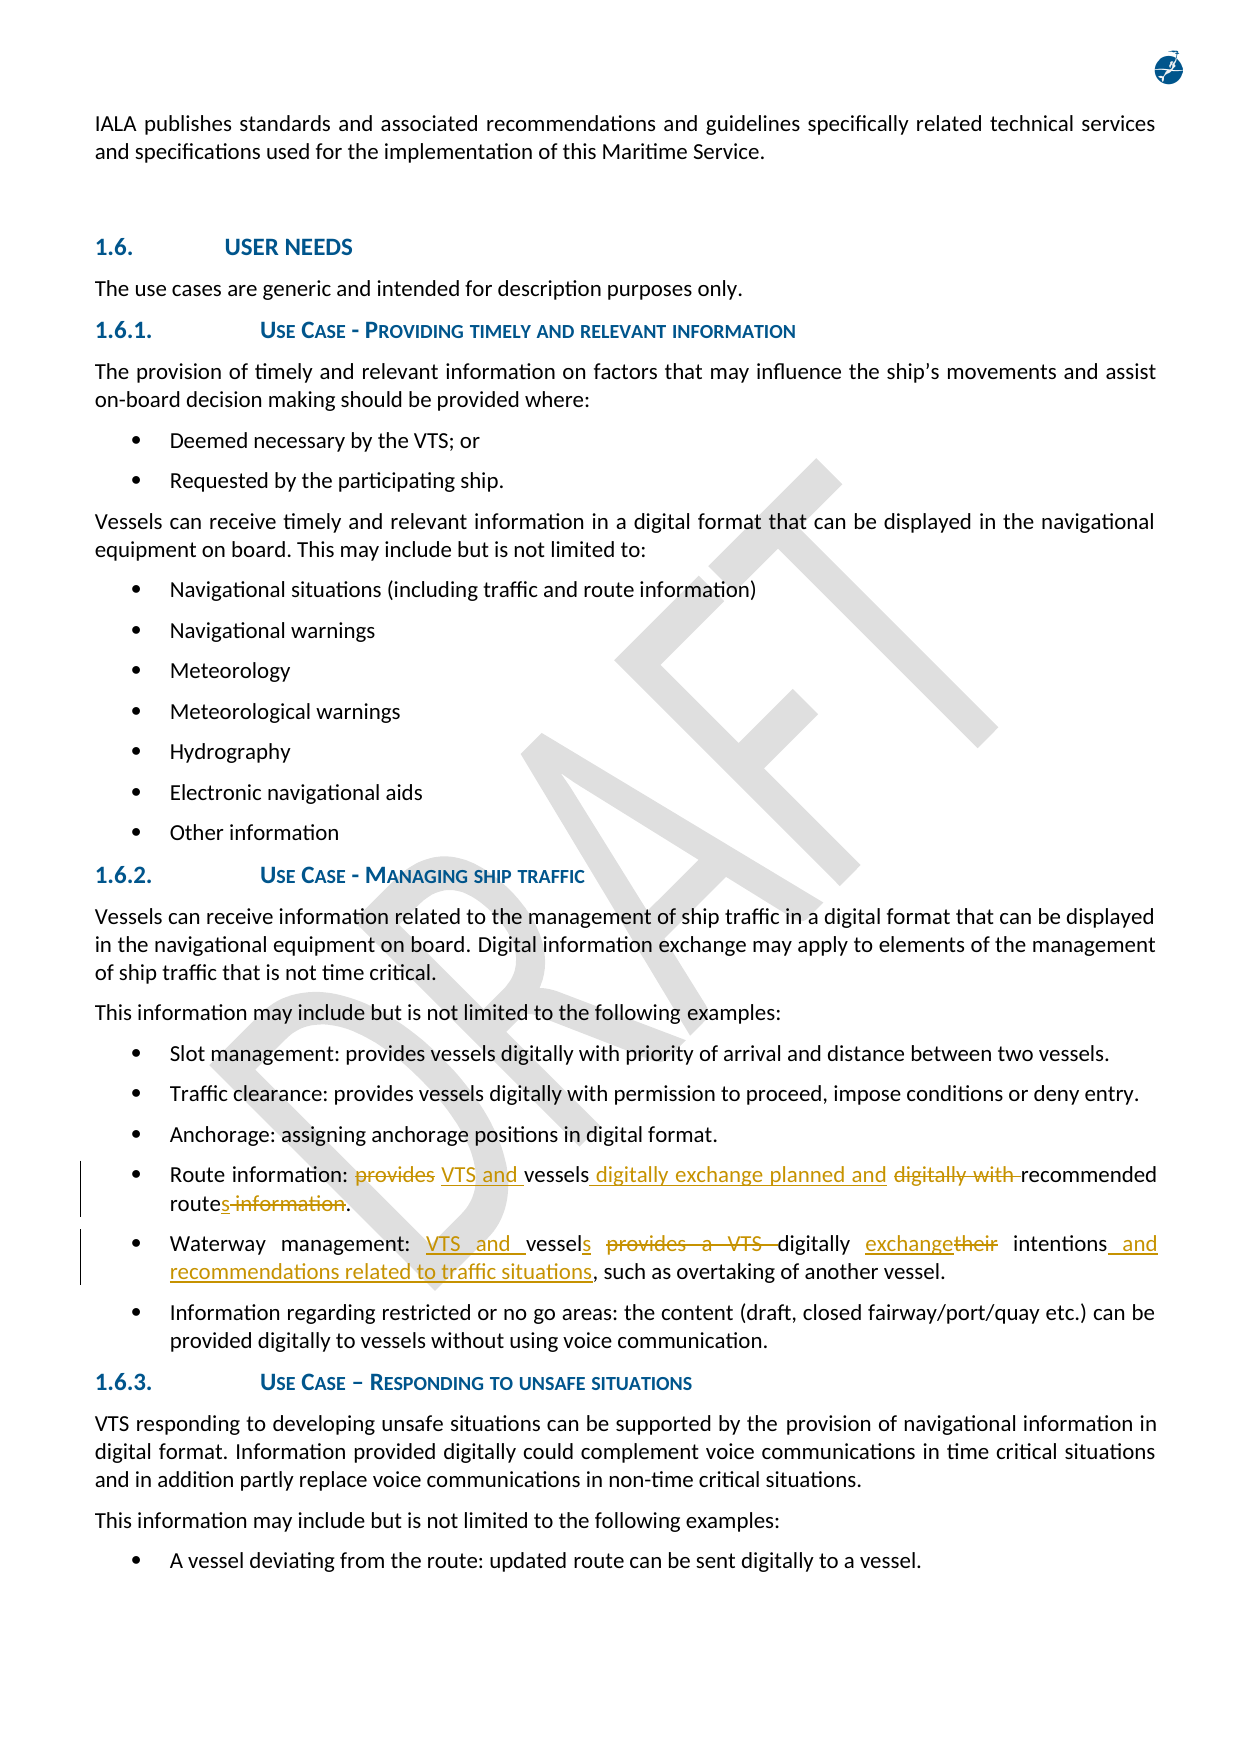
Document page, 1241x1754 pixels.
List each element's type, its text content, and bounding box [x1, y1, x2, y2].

list A vessel deviating from the route: updated route can be sent digitally to a vessel. [132, 1546, 1157, 1574]
text This information may include but is not limited to the following examples: [94, 1506, 1157, 1534]
text The provision of timely and relevant information on factors that may influence the ship’s movements and assist on-board decision making should be provided where: [94, 357, 1157, 413]
list Electronic navigational aids [132, 778, 1157, 806]
text The use cases are generic and intended for description purposes only. [94, 274, 1157, 302]
list Navigational situations (including traffic and route information) [132, 575, 1157, 603]
text Use Case – Responding to unsafe situations [94, 1366, 1157, 1397]
text IALA publishes standards and associated recommendations and guidelines specifically related technical services and specifications used for the implementation of this Maritime Service. [94, 109, 1157, 165]
text This information may include but is not limited to the following examples: [94, 998, 1157, 1027]
text Vessels can receive timely and relevant information in a digital format that can be displayed in the navigational equipment on board. This may include but is not limited to: [94, 507, 1157, 563]
text Use Case - Providing timely and relevant information [94, 314, 1157, 345]
text Vessels can receive information related to the management of ship traffic in a digital format that can be displayed in the navigational equipment on board. Digital information exchange may apply to elements of the management of ship traffic that is not time critical. [94, 902, 1157, 986]
list Anchorage: assigning anchorage positions in digital format. [132, 1120, 1157, 1148]
list Waterway management: vessel digitally intentions, such as overtaking of another vessel. [132, 1229, 1157, 1285]
list Meteorological warnings [132, 697, 1157, 725]
list Requested by the participating ship. [132, 466, 1157, 494]
list Information regarding restricted or no go areas: the content (draft, closed fairway/port/quay etc.) can be provided digitally to vessels without using voice communication. [132, 1298, 1157, 1354]
list Traffic clearance: provides vessels digitally with permission to proceed, impose conditions or deny entry. [132, 1079, 1157, 1108]
list Other information [132, 818, 1157, 846]
list Deemed necessary by the VTS; or [132, 426, 1157, 454]
picture [1123, 0, 1241, 119]
list Meteorology [132, 656, 1157, 684]
text VTS responding to developing unsafe situations can be supported by the provision of navigational information in digital format. Information provided digitally could complement voice communications in time critical situations and in addition partly replace voice communications in non-time critical situations. [94, 1409, 1157, 1493]
list Hydrography [132, 737, 1157, 765]
list Navigational warnings [132, 616, 1157, 644]
list Slot management: provides vessels digitally with priority of arrival and distance between two vessels. [132, 1039, 1157, 1067]
list Route information: vessels recommended route. [132, 1161, 1157, 1217]
text Use Case - Managing ship traffic [94, 859, 1157, 889]
text User needs [94, 231, 1157, 261]
